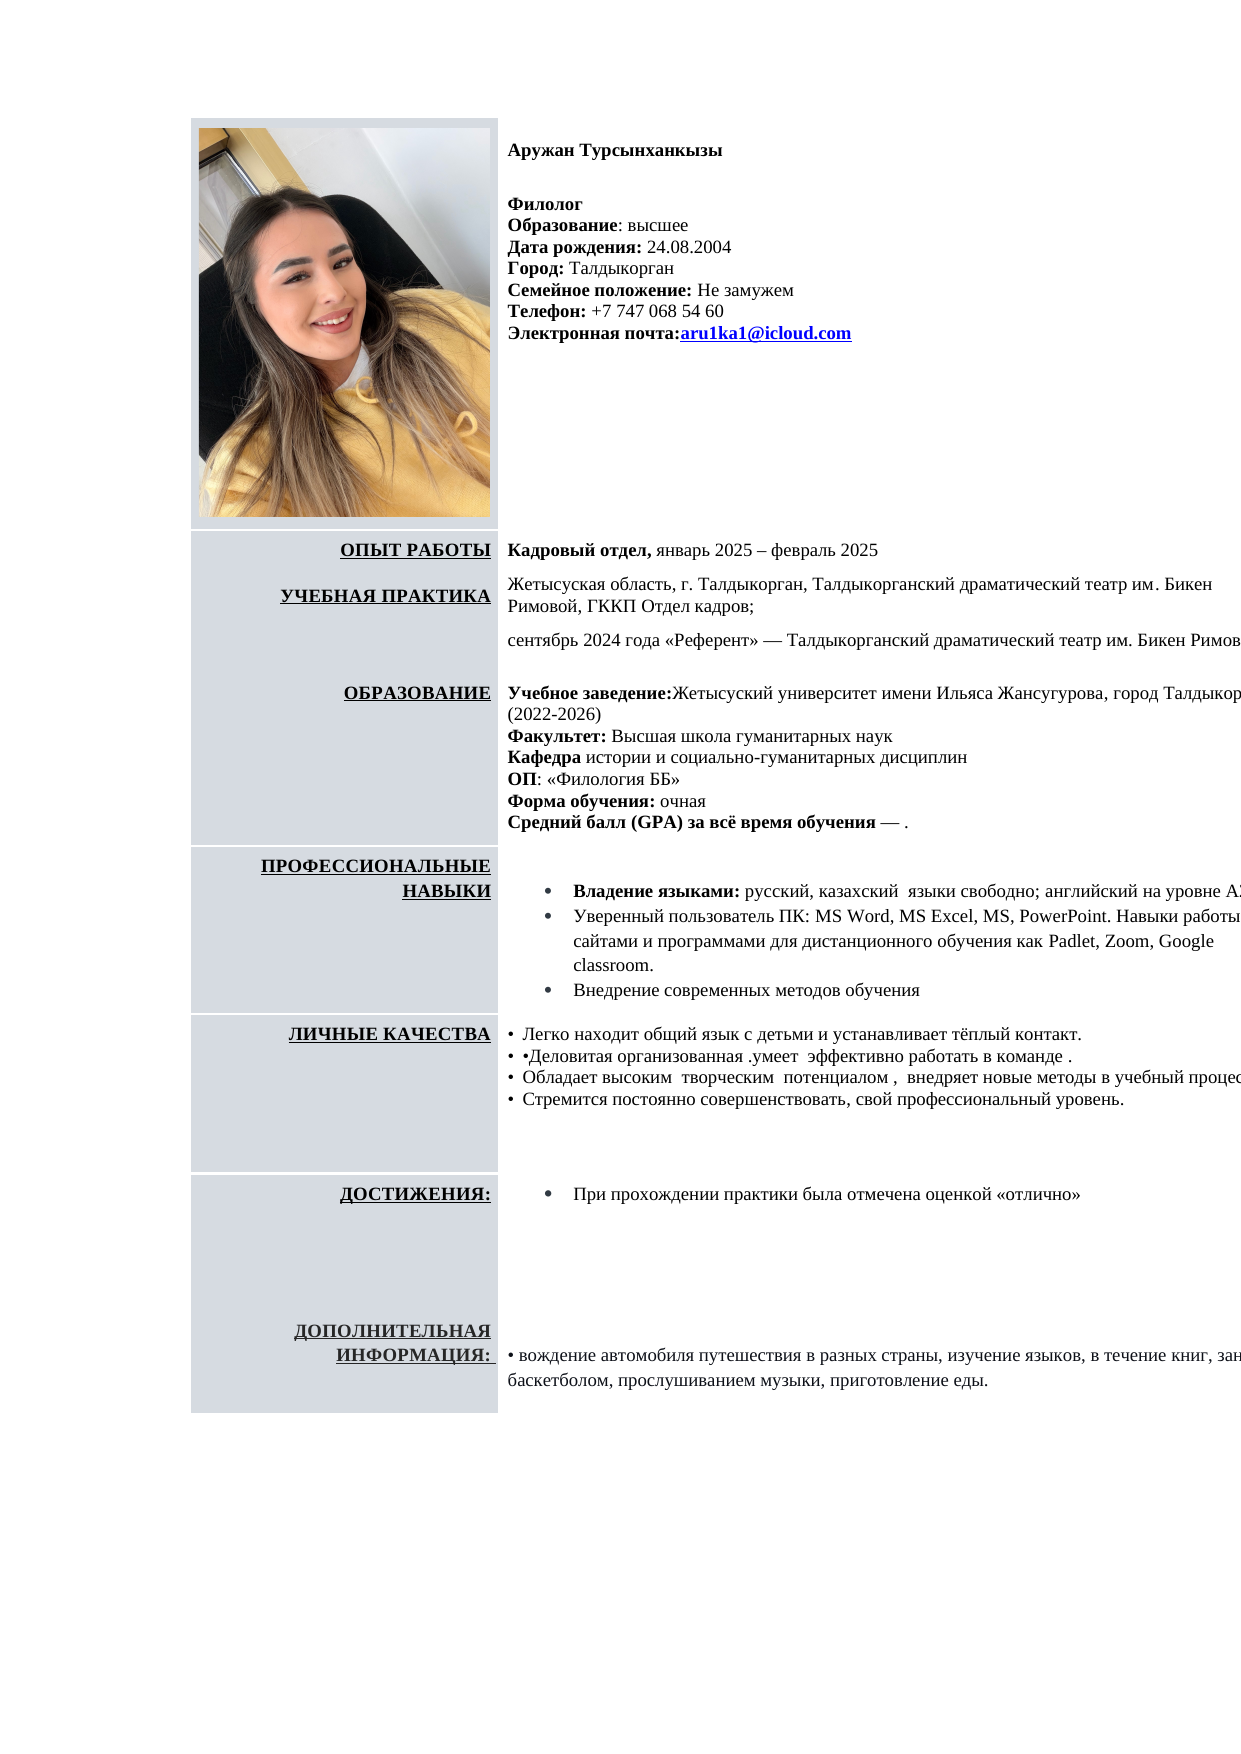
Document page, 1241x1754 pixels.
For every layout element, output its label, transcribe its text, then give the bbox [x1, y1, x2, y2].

table_cell Учебное заведение:Жетысуский университет имени Ильяса Жансугурова, город Талдыкорган (2022-2026) Факультет: Высшая школа гуманитарных наук Кафедра истории и социально-гуманитарных дисциплин ОП: «Филология ББ» Форма обучения: очная Средний балл (GPA) за всё время обучения — . [500, 673, 1239, 845]
table_cell ОПЫТ РАБОТЫ УЧЕБНАЯ ПРАКТИКА [191, 531, 498, 671]
table_cell При прохождении практики была отмечена оценкой «отлично» [500, 1175, 1239, 1309]
table_cell Кадровый отдел, январь 2025 – февраль 2025 Жетысуская область, г. Талдыкорган, Талдыкорганский драматический театр им. Бикен Римовой, ГККП Отдел кадров; сентябрь 2024 года «Референт» — Талдыкорганский драматический театр им. Бикен Римовой. [500, 531, 1239, 671]
table_header Аружан Турсынханкызы Филолог Образование: высшее Дата рождения: 24.08.2004 Город: Талдыкорган Семейное положение: Не замужем Телефон: +7 747 068 54 60 Электронная почта:aru1ka1@icloud.com [500, 120, 1239, 529]
table_cell ДОПОЛНИТЕЛЬНАЯ ИНФОРМАЦИЯ: [191, 1309, 498, 1413]
table_cell • вождение автомобиля путешествия в разных страны, изучение языков, в течение книг, занятия баскетболом, прослушиванием музыки, приготовление еды. [500, 1311, 1239, 1413]
table_cell ОБРАЗОВАНИЕ [191, 671, 498, 845]
table_cell ПРОФЕССИОНАЛЬНЫЕ НАВЫКИ [191, 847, 498, 1013]
table_cell Владение языками: русский, казахский языки свободно; английский на уровне А2, Уверенный пользователь ПК: MS Word, MS Excel, MS, PowerPoint. Навыки работы с сайтами и программами для дистанционного обучения как Padlet, Zoom, Google classroom. Внедрение современных методов обучения [500, 847, 1239, 1013]
table_cell Легко находит общий язык с детьми и устанавливает тёплый контакт. •Деловитая организованная .умеет эффективно работать в команде . Обладает высоким творческим потенциалом , внедряет новые методы в учебный процесс. Стремится постоянно совершенствовать, свой профессиональный уровень. [500, 1015, 1239, 1172]
table_cell ДОСТИЖЕНИЯ: [191, 1175, 498, 1309]
picture [198, 128, 490, 517]
table_header [191, 118, 498, 529]
table_cell ЛИЧНЫЕ КАЧЕСТВА [191, 1015, 498, 1172]
